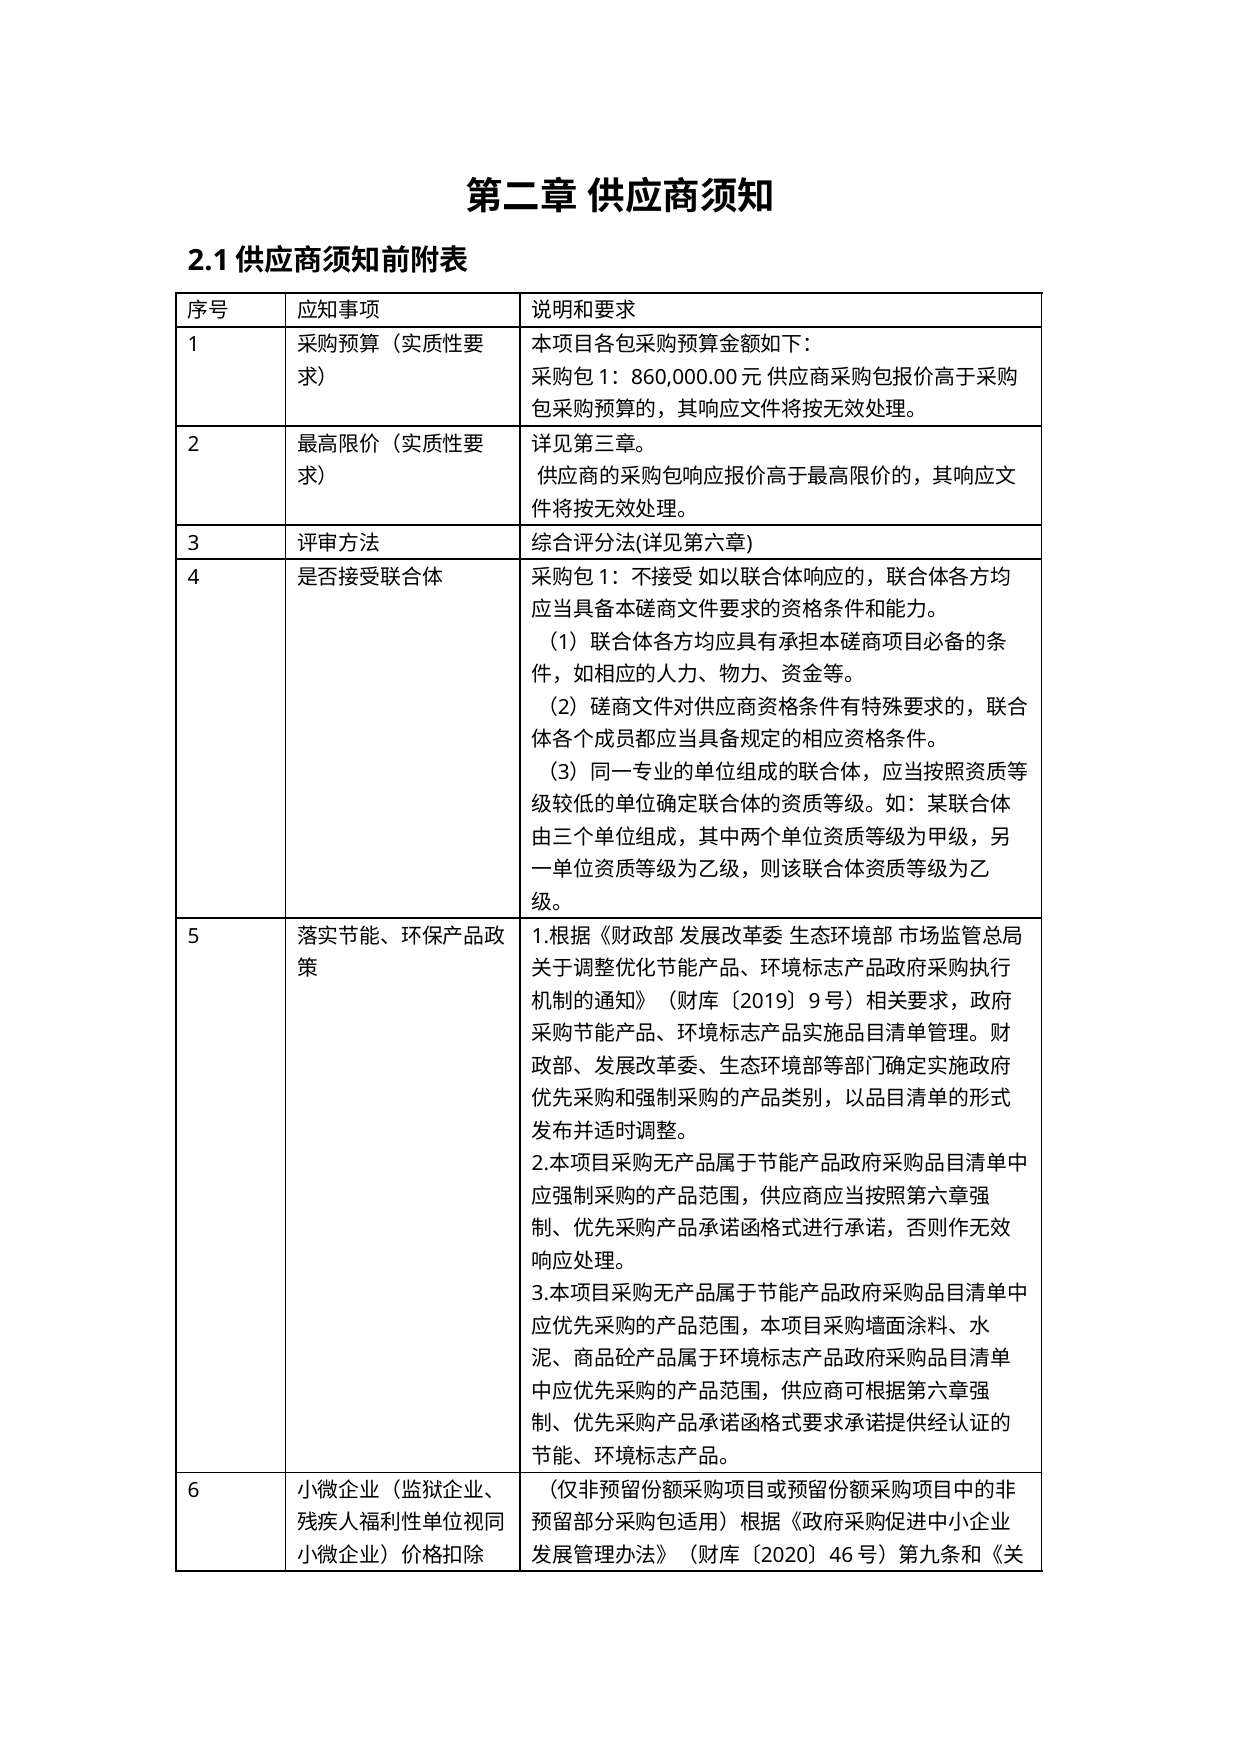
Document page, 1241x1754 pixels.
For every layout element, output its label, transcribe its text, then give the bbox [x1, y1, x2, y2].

table_cell 评审方法 [286, 526, 519, 558]
table_cell 采购预算（实质性要求） [286, 328, 519, 425]
table_cell 1.根据《财政部 发展改革委 生态环境部 市场监管总局关于调整优化节能产品、环境标志产品政府采购执行机制的通知》（财库〔2019〕9号）相关要求，政府采购节能产品、环境标志产品实施品目清单管理。财政部、发展改革委、生态环境部等部门确定实施政府优先采购和强制采购的产品类别，以品目清单的形式发布并适时调整。 2.本项目采购无产品属于节能产品政府采购品目清单中应强制采购的产品范围，供应商应当按照第六章强制、优先采购产品承诺函格式进行承诺，否则作无效响应处理。 3.本项目采购无产品属于节能产品政府采购品目清单中应优先采购的产品范围，本项目采购墙面涂料、水泥、商品砼产品属于环境标志产品政府采购品目清单中应优先采购的产品范围，供应商可根据第六章强制、优先采购产品承诺函格式要求承诺提供经认证的节能、环境标志产品。 [521, 919, 1041, 1471]
table_cell 详见第三章。 供应商的采购包响应报价高于最高限价的，其响应文件将按无效处理。 [521, 427, 1041, 524]
table_header 序号 [177, 294, 285, 326]
table_cell 5 [177, 919, 285, 1471]
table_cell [286, 1473, 519, 1570]
table_cell 本项目各包采购预算金额如下： 采购包1：860,000.00元 供应商采购包报价高于采购包采购预算的，其响应文件将按无效处理。 [521, 328, 1041, 425]
table_cell 综合评分法(详见第六章) [521, 526, 1041, 558]
table_cell 3 [177, 526, 285, 558]
table_cell 采购包1：不接受 如以联合体响应的，联合体各方均应当具备本磋商文件要求的资格条件和能力。 （1）联合体各方均应具有承担本磋商项目必备的条件，如相应的人力、物力、资金等。 （2）磋商文件对供应商资格条件有特殊要求的，联合体各个成员都应当具备规定的相应资格条件。 （3）同一专业的单位组成的联合体，应当按照资质等级较低的单位确定联合体的资质等级。如：某联合体由三个单位组成，其中两个单位资质等级为甲级，另一单位资质等级为乙级，则该联合体资质等级为乙级。 [521, 560, 1041, 917]
table_cell 6 [177, 1473, 285, 1570]
table_cell 落实节能、环保产品政策 [286, 919, 519, 1471]
text 2.1供应商须知前附表 [187, 227, 1053, 292]
table_cell 是否接受联合体 [286, 560, 519, 917]
table_cell 2 [177, 427, 285, 524]
table_header 应知事项 [286, 294, 519, 326]
table_header 说明和要求 [521, 294, 1041, 326]
table_cell 4 [177, 560, 285, 917]
table_cell 最高限价（实质性要求） [286, 427, 519, 524]
text 第二章 供应商须知 [187, 162, 1053, 227]
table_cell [521, 1473, 1041, 1570]
table_cell 1 [177, 328, 285, 425]
